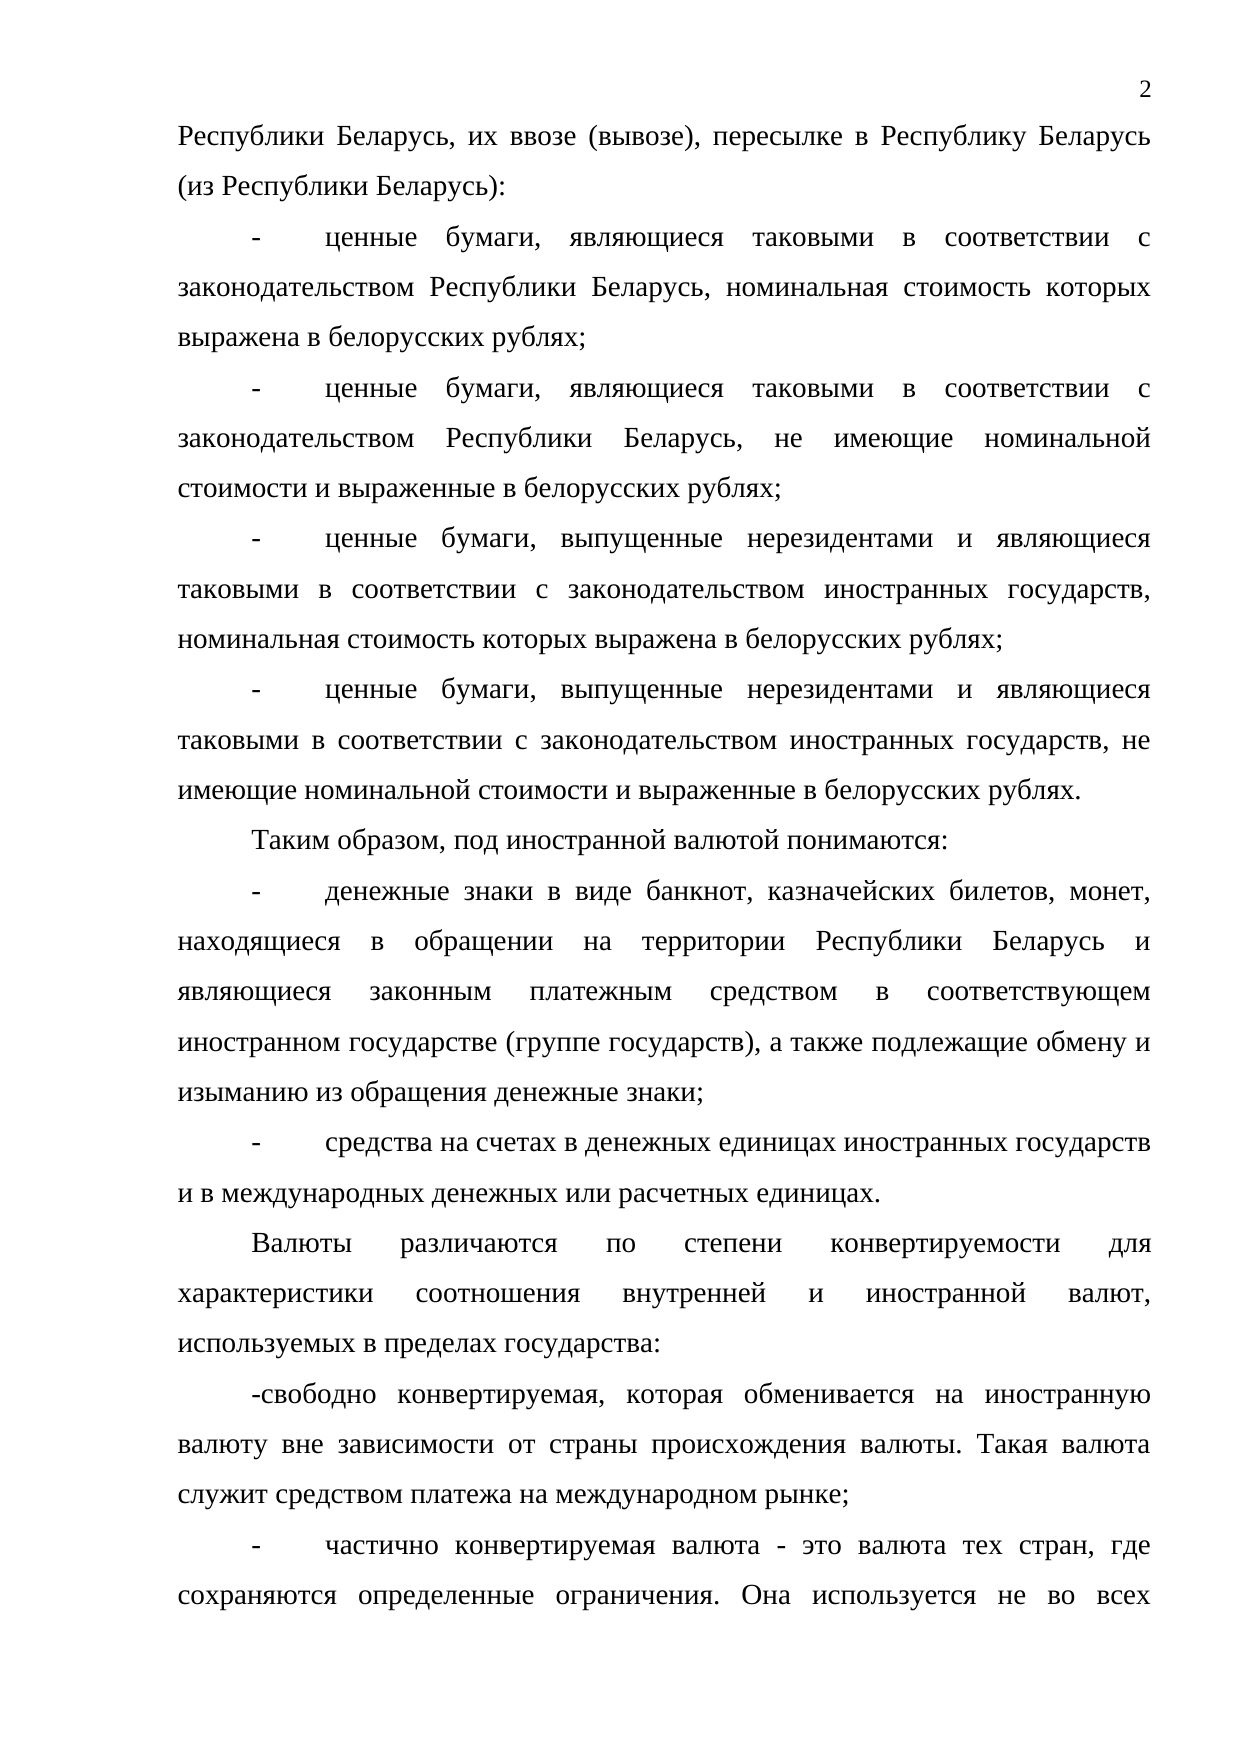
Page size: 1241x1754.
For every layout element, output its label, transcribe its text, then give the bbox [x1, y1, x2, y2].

list ценные бумаги, выпущенные нерезидентами и являющиеся таковыми в соответствии с законодательством иностранных государств, номинальная стоимость которых выражена в белорусских рублях; [177, 521, 1152, 655]
text Валюты различаются по степени конвертируемости для характеристики соотношения внутренней и иностранной валют, используемых в пределах государства: [177, 1225, 1152, 1359]
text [177, 118, 1152, 202]
list ценные бумаги, являющиеся таковыми в соответствии с законодательством Республики Беларусь, номинальная стоимость которых выражена в белорусских рублях; [177, 219, 1152, 353]
list средства на счетах в денежных единицах иностранных государств и в международных денежных или расчетных единицах. [177, 1124, 1152, 1208]
list ценные бумаги, являющиеся таковыми в соответствии с законодательством Республики Беларусь, не имеющие номинальной стоимости и выраженные в белорусских рублях; [177, 370, 1152, 504]
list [177, 1527, 1152, 1611]
text -свободно конвертируемая, которая обменивается на иностранную валюту вне зависимости от страны происхождения валюты. Такая валюта служит средством платежа на международном рынке; [177, 1376, 1152, 1510]
text Таким образом, под иностранной валютой понимаются: [177, 822, 1152, 856]
list денежные знаки в виде банкнот, казначейских билетов, монет, находящиеся в обращении на территории Республики Беларусь и являющиеся законным платежным средством в соответствующем иностранном государстве (группе государств), а также подлежащие обмену и изыманию из обращения денежные знаки; [177, 873, 1152, 1108]
list ценные бумаги, выпущенные нерезидентами и являющиеся таковыми в соответствии с законодательством иностранных государств, не имеющие номинальной стоимости и выраженные в белорусских рублях. [177, 672, 1152, 806]
